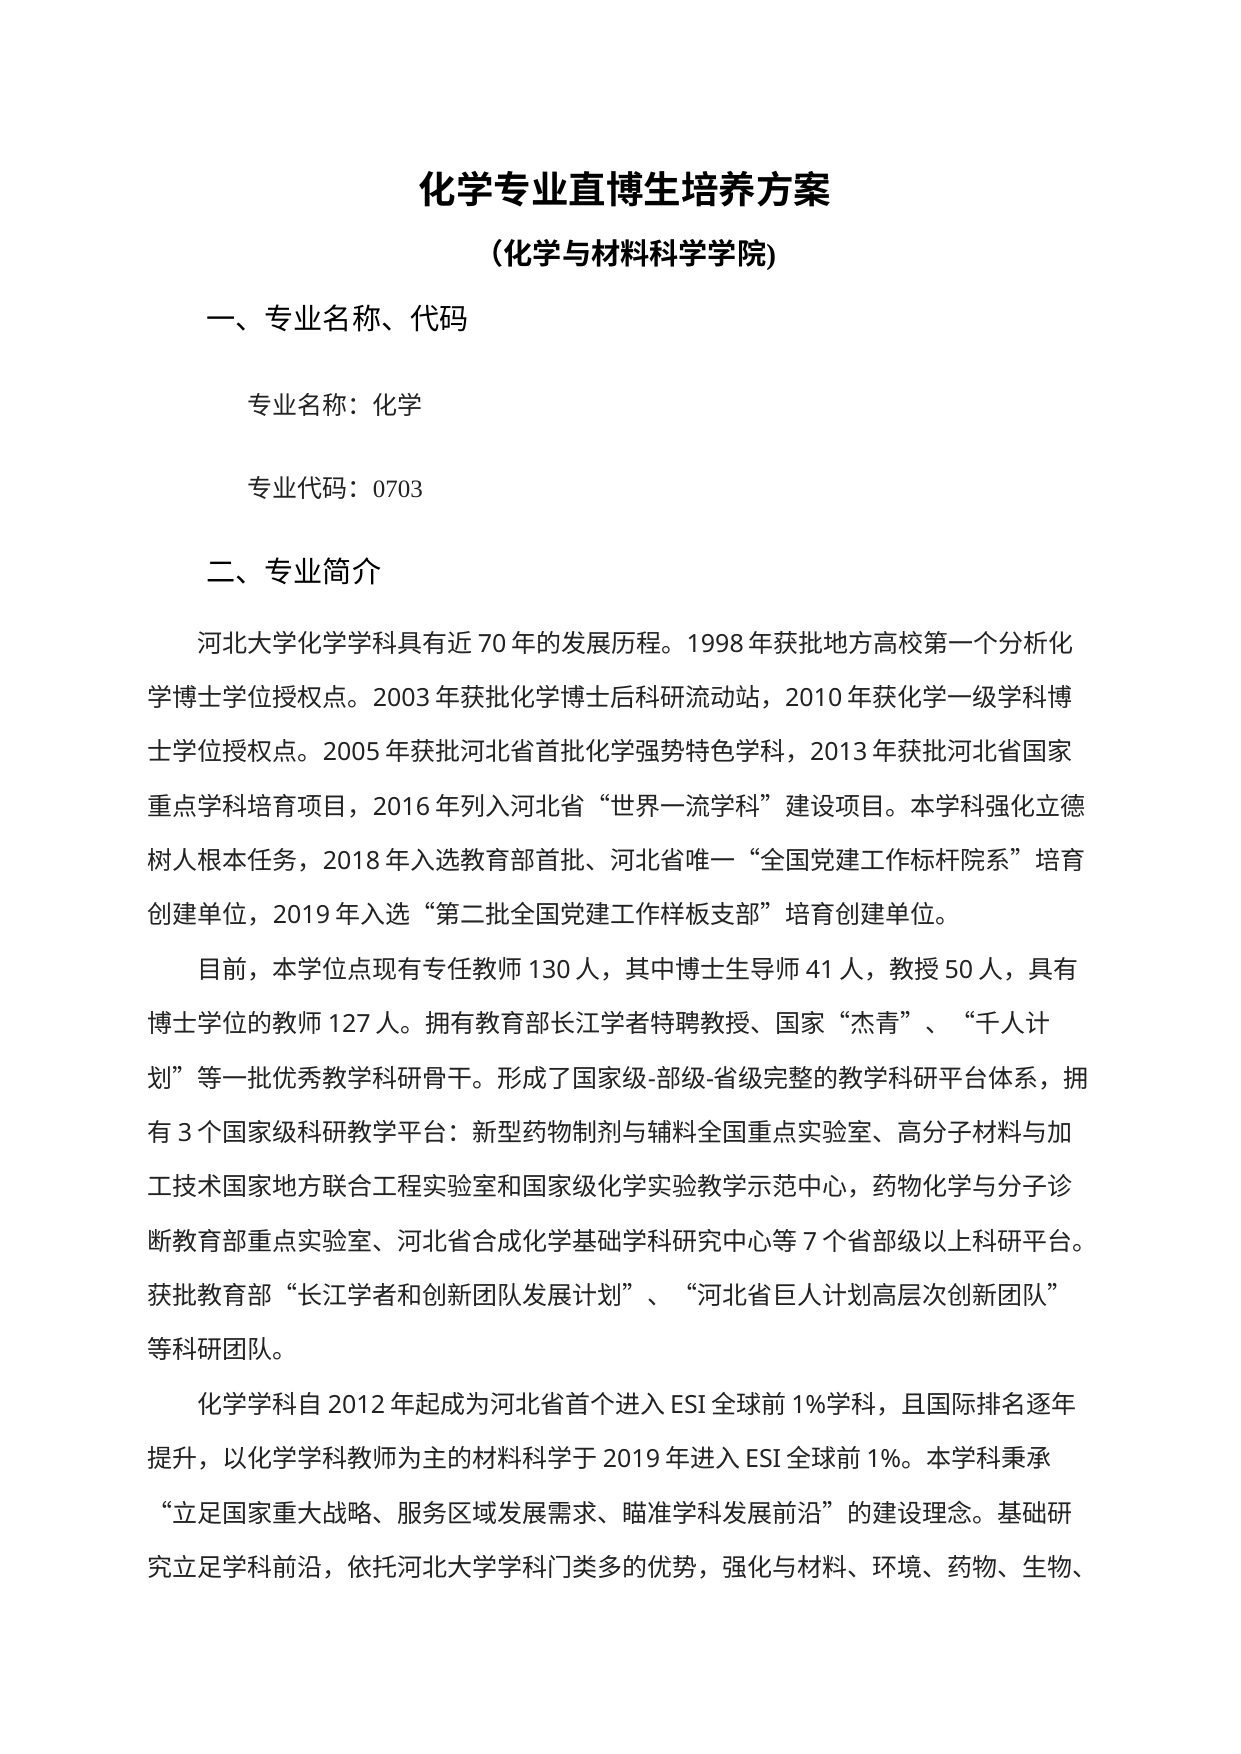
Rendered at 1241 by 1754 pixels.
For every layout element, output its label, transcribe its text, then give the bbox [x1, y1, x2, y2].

text 专业名称：化学 [148, 371, 1092, 436]
text 目前，本学位点现有专任教师130人，其中博士生导师41人，教授50人，具有博士学位的教师127人。拥有教育部长江学者特聘教授、国家“杰青”、“千人计划”等一批优秀教学科研骨干。形成了国家级-部级-省级完整的教学科研平台体系，拥有3个国家级科研教学平台：新型药物制剂与辅料全国重点实验室、高分子材料与加工技术国家地方联合工程实验室和国家级化学实验教学示范中心，药物化学与分子诊断教育部重点实验室、河北省合成化学基础学科研究中心等7个省部级以上科研平台。获批教育部“长江学者和创新团队发展计划”、“河北省巨人计划高层次创新团队”等科研团队。 [148, 949, 1092, 1366]
text 河北大学化学学科具有近70年的发展历程。1998年获批地方高校第一个分析化学博士学位授权点。2003年获批化学博士后科研流动站，2010年获化学一级学科博士学位授权点。2005年获批河北省首批化学强势特色学科，2013年获批河北省国家重点学科培育项目，2016年列入河北省“世界一流学科”建设项目。本学科强化立德树人根本任务，2018年入选教育部首批、河北省唯一“全国党建工作标杆院系”培育创建单位，2019年入选“第二批全国党建工作样板支部”培育创建单位。 [148, 623, 1092, 931]
text 二、专业简介 [148, 537, 1092, 602]
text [148, 1384, 1092, 1584]
text （化学与材料科学学院) [181, 219, 1069, 284]
text 一、专业名称、代码 [148, 284, 1092, 349]
text 化学专业直博生培养方案 [181, 154, 1069, 219]
text 专业代码：0703 [148, 454, 1092, 519]
